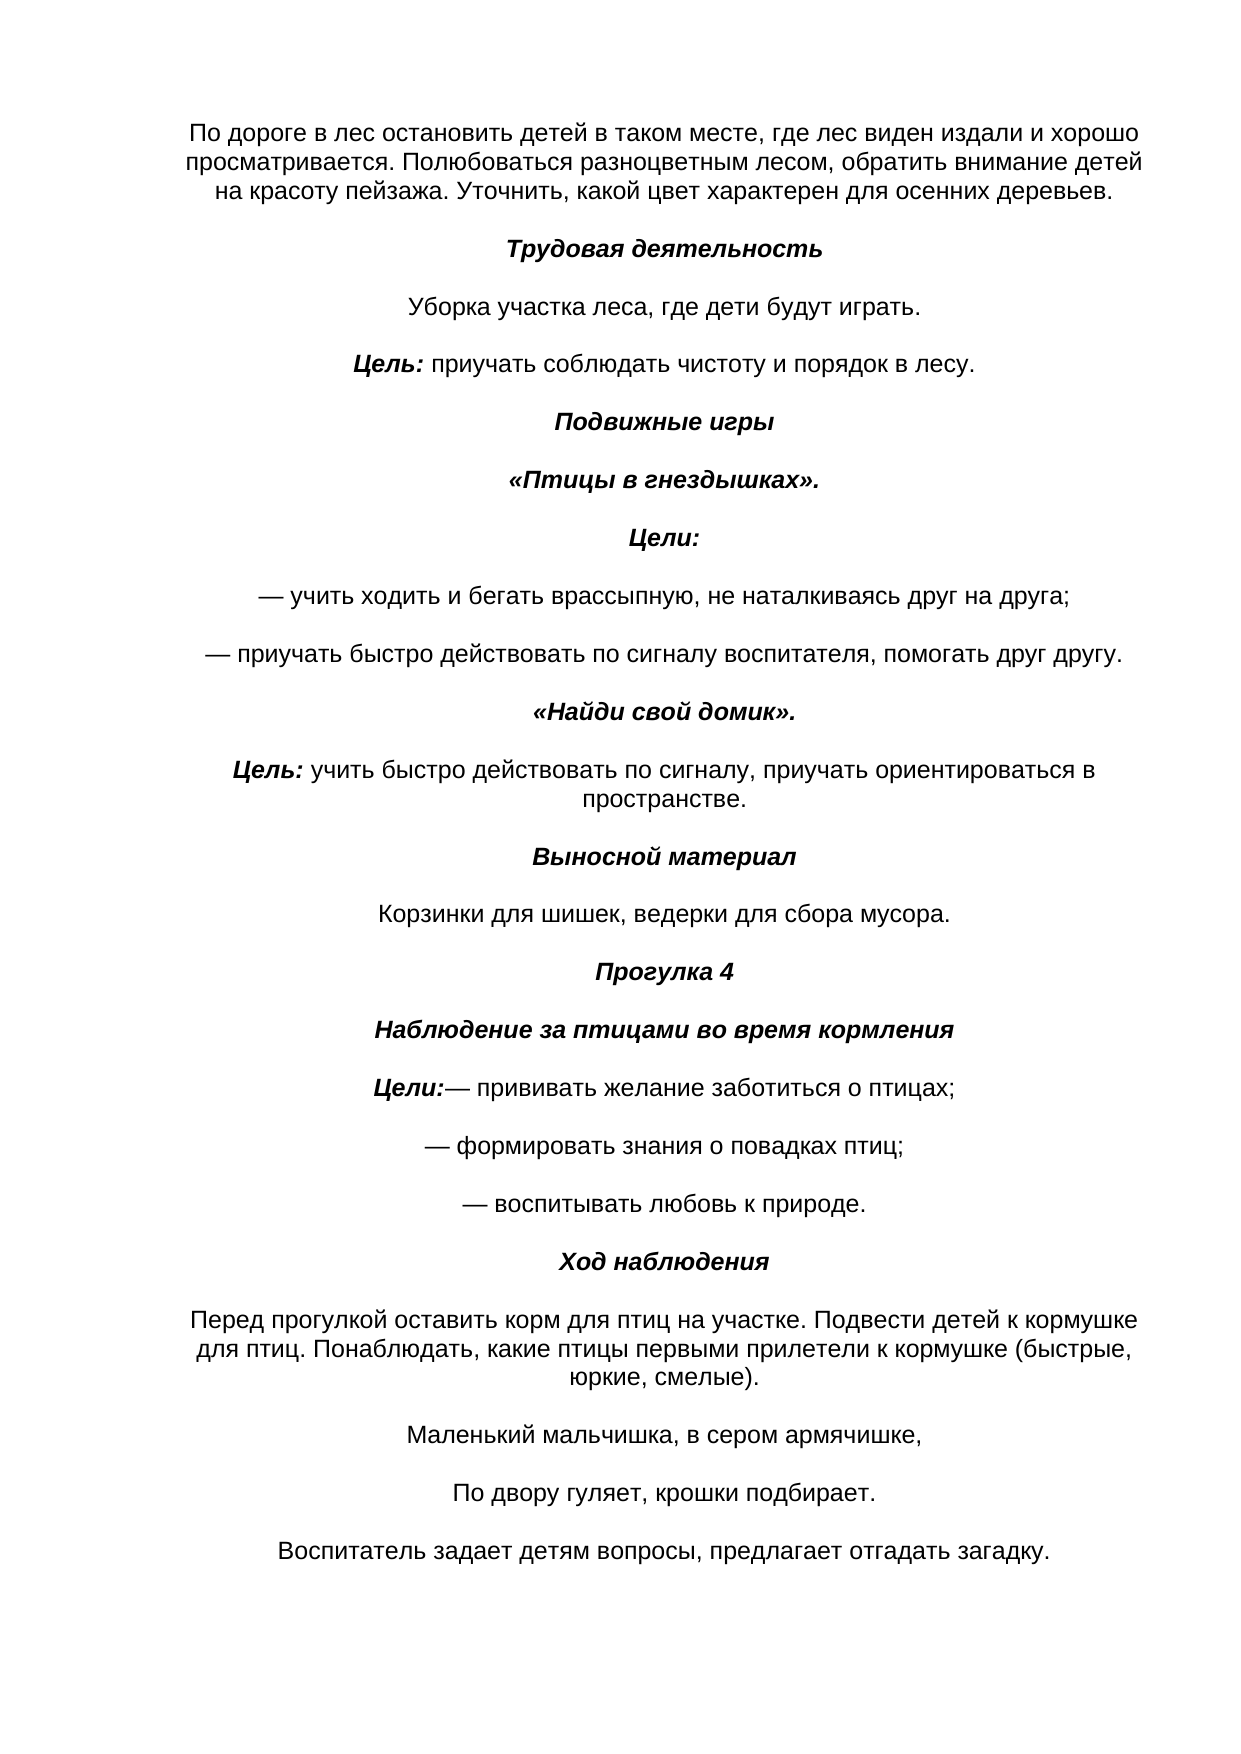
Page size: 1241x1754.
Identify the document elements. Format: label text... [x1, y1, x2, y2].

text Прогулка 4 [177, 957, 1152, 986]
text Ход наблюдения [177, 1247, 1152, 1276]
text Подвижные игры [177, 407, 1152, 436]
text Перед прогулкой оставить корм для птиц на участке. Подвести детей к кормушке для птиц. Понаблюдать, какие птицы первыми прилетели к кормушке (быстрые, юркие, смелые). [177, 1305, 1152, 1391]
text Цели: [177, 523, 1152, 552]
text Уборка участка леса, где дети будут играть. [177, 291, 1152, 320]
text Цель: приучать соблюдать чистоту и порядок в лесу. [177, 349, 1152, 378]
text «Найди свой домик». [177, 697, 1152, 726]
text Корзинки для шишек, ведерки для сбора мусора. [177, 899, 1152, 928]
text — учить ходить и бегать врассыпную, не наталкиваясь друг на друга; [177, 581, 1152, 610]
text — воспитывать любовь к природе. [177, 1189, 1152, 1218]
text Маленький мальчишка, в сером армячишке, [177, 1420, 1152, 1449]
text — формировать знания о повадках птиц; [177, 1131, 1152, 1160]
text Воспитатель задает детям вопросы, предлагает отгадать загадку. [177, 1536, 1152, 1565]
text Цель: учить быстро действовать по сигналу, приучать ориентироваться в пространстве. [177, 755, 1152, 812]
text Выносной материал [177, 841, 1152, 870]
text Цели:— прививать желание заботиться о птицах; [177, 1073, 1152, 1102]
text Наблюдение за птицами во время кормления [177, 1015, 1152, 1044]
text Трудовая деятельность [177, 233, 1152, 262]
text — приучать быстро действовать по сигналу воспитателя, помогать друг другу. [177, 639, 1152, 668]
text По дороге в лес остановить детей в таком месте, где лес виден издали и хорошо просматривается. Полюбоваться разноцветным лесом, обратить внимание детей на красоту пейзажа. Уточнить, какой цвет характерен для осенних деревьев. [177, 118, 1152, 204]
text По двору гуляет, крошки подбирает. [177, 1478, 1152, 1507]
text «Птицы в гнездышках». [177, 465, 1152, 494]
